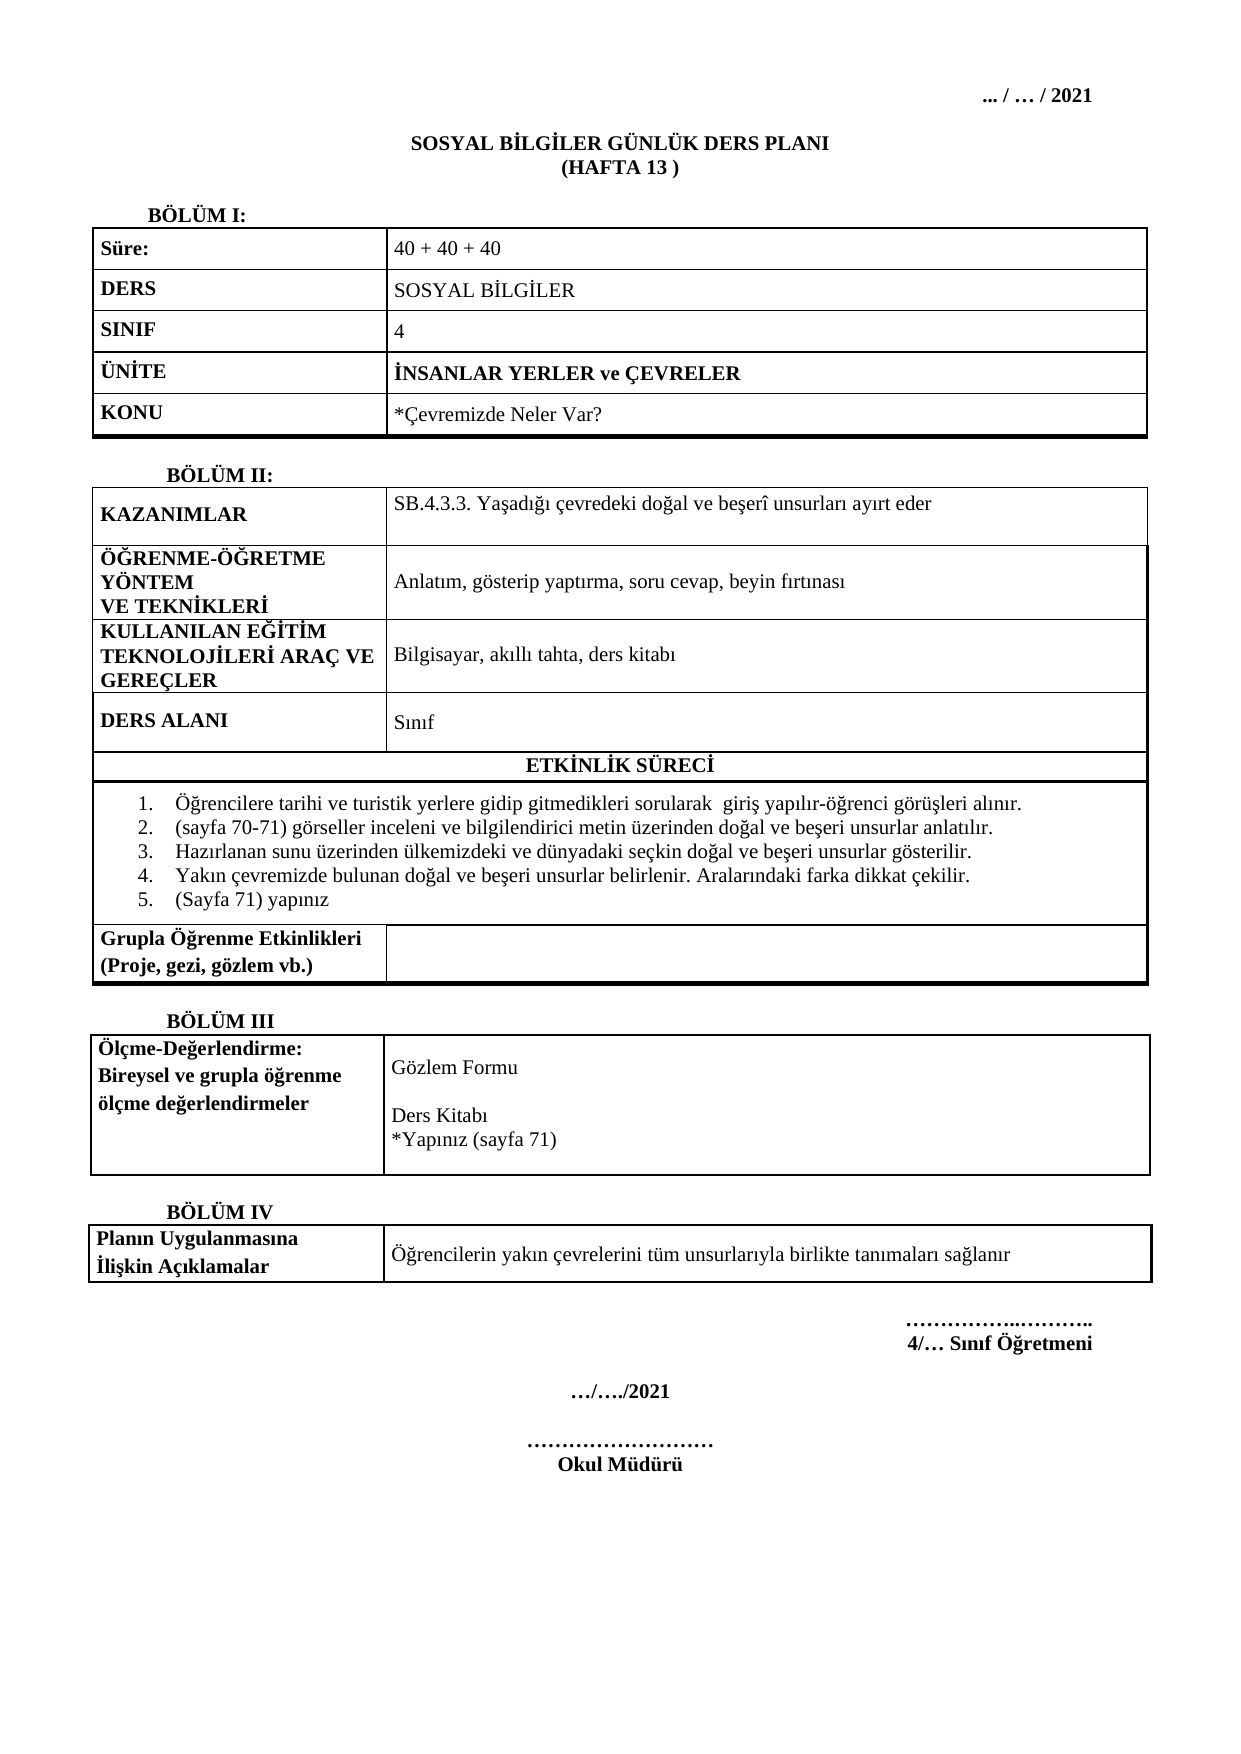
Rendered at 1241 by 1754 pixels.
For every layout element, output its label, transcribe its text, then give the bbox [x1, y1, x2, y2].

table_cell İNSANLAR YERLER ve ÇEVRELER [388, 353, 1146, 392]
table_header Öğrencilerin yakın çevrelerini tüm unsurlarıyla birlikte tanımaları sağlanır [385, 1226, 1150, 1281]
text ……………………… [148, 1428, 1092, 1452]
table_cell [387, 926, 1146, 981]
table_cell *Çevremizde Neler Var? [388, 394, 1146, 434]
text Okul Müdürü [148, 1452, 1092, 1476]
table_cell SOSYAL BİLGİLER [388, 270, 1146, 310]
text …/…./2021 [148, 1379, 1092, 1403]
table_cell SINIF [94, 311, 386, 351]
text BÖLÜM I: [148, 203, 1092, 227]
table_cell 4 [388, 311, 1146, 351]
table_cell ETKİNLİK SÜRECİ [94, 753, 1146, 780]
table_cell KONU [94, 394, 386, 434]
table_header Ölçme-Değerlendirme: Bireysel ve grupla öğrenme ölçme değerlendirmeler [92, 1036, 383, 1174]
table_cell DERS [94, 270, 386, 310]
table_cell Öğrencilere tarihi ve turistik yerlere gidip gitmedikleri sorularak giriş yapılır-öğrenci görüşleri alınır. (sayfa 70-71) görseller inceleni ve bilgilendirici metin üzerinden doğal ve beşeri unsurlar anlatılır. Hazırlanan sunu üzerinden ülkemizdeki ve dünyadaki seçkin doğal ve beşeri unsurlar gösterilir. Yakın çevremizde bulunan doğal ve beşeri unsurlar belirlenir. Aralarındaki farka dikkat çekilir. (Sayfa 71) yapınız [94, 783, 1146, 923]
subtitle BÖLÜM III [148, 1009, 1092, 1033]
table_cell Grupla Öğrenme Etkinlikleri (Proje, gezi, gözlem vb.) [94, 925, 386, 981]
text (HAFTA 13 ) [148, 155, 1092, 179]
table_cell Anlatım, gösterip yaptırma, soru cevap, beyin fırtınası [387, 546, 1146, 618]
subtitle BÖLÜM IV [148, 1200, 1092, 1224]
table_header 40 + 40 + 40 [388, 229, 1146, 268]
table_header Planın Uygulanmasına İlişkin Açıklamalar [90, 1226, 383, 1281]
table_cell ÜNİTE [94, 353, 386, 392]
table_header Süre: [94, 229, 386, 268]
table_cell KULLANILAN EĞİTİM TEKNOLOJİLERİ ARAÇ VE GEREÇLER [93, 620, 386, 692]
text ... / … / 2021 [148, 83, 1092, 107]
table_cell DERS ALANI [94, 693, 386, 751]
text SOSYAL BİLGİLER GÜNLÜK DERS PLANI [148, 131, 1092, 155]
text ……………..……….. [148, 1307, 1092, 1331]
table_cell Sınıf [387, 693, 1146, 751]
table_header KAZANIMLAR [93, 488, 386, 545]
table_cell Bilgisayar, akıllı tahta, ders kitabı [387, 620, 1146, 692]
text BÖLÜM II: [148, 463, 1092, 487]
table_header SB.4.3.3. Yaşadığı çevredeki doğal ve beşerî unsurları ayırt eder [387, 488, 1147, 545]
table_cell ÖĞRENME-ÖĞRETME YÖNTEM VE TEKNİKLERİ [93, 546, 386, 618]
table_header Gözlem Formu Ders Kitabı *Yapınız (sayfa 71) [385, 1036, 1149, 1174]
text 4/… Sınıf Öğretmeni [148, 1331, 1092, 1355]
